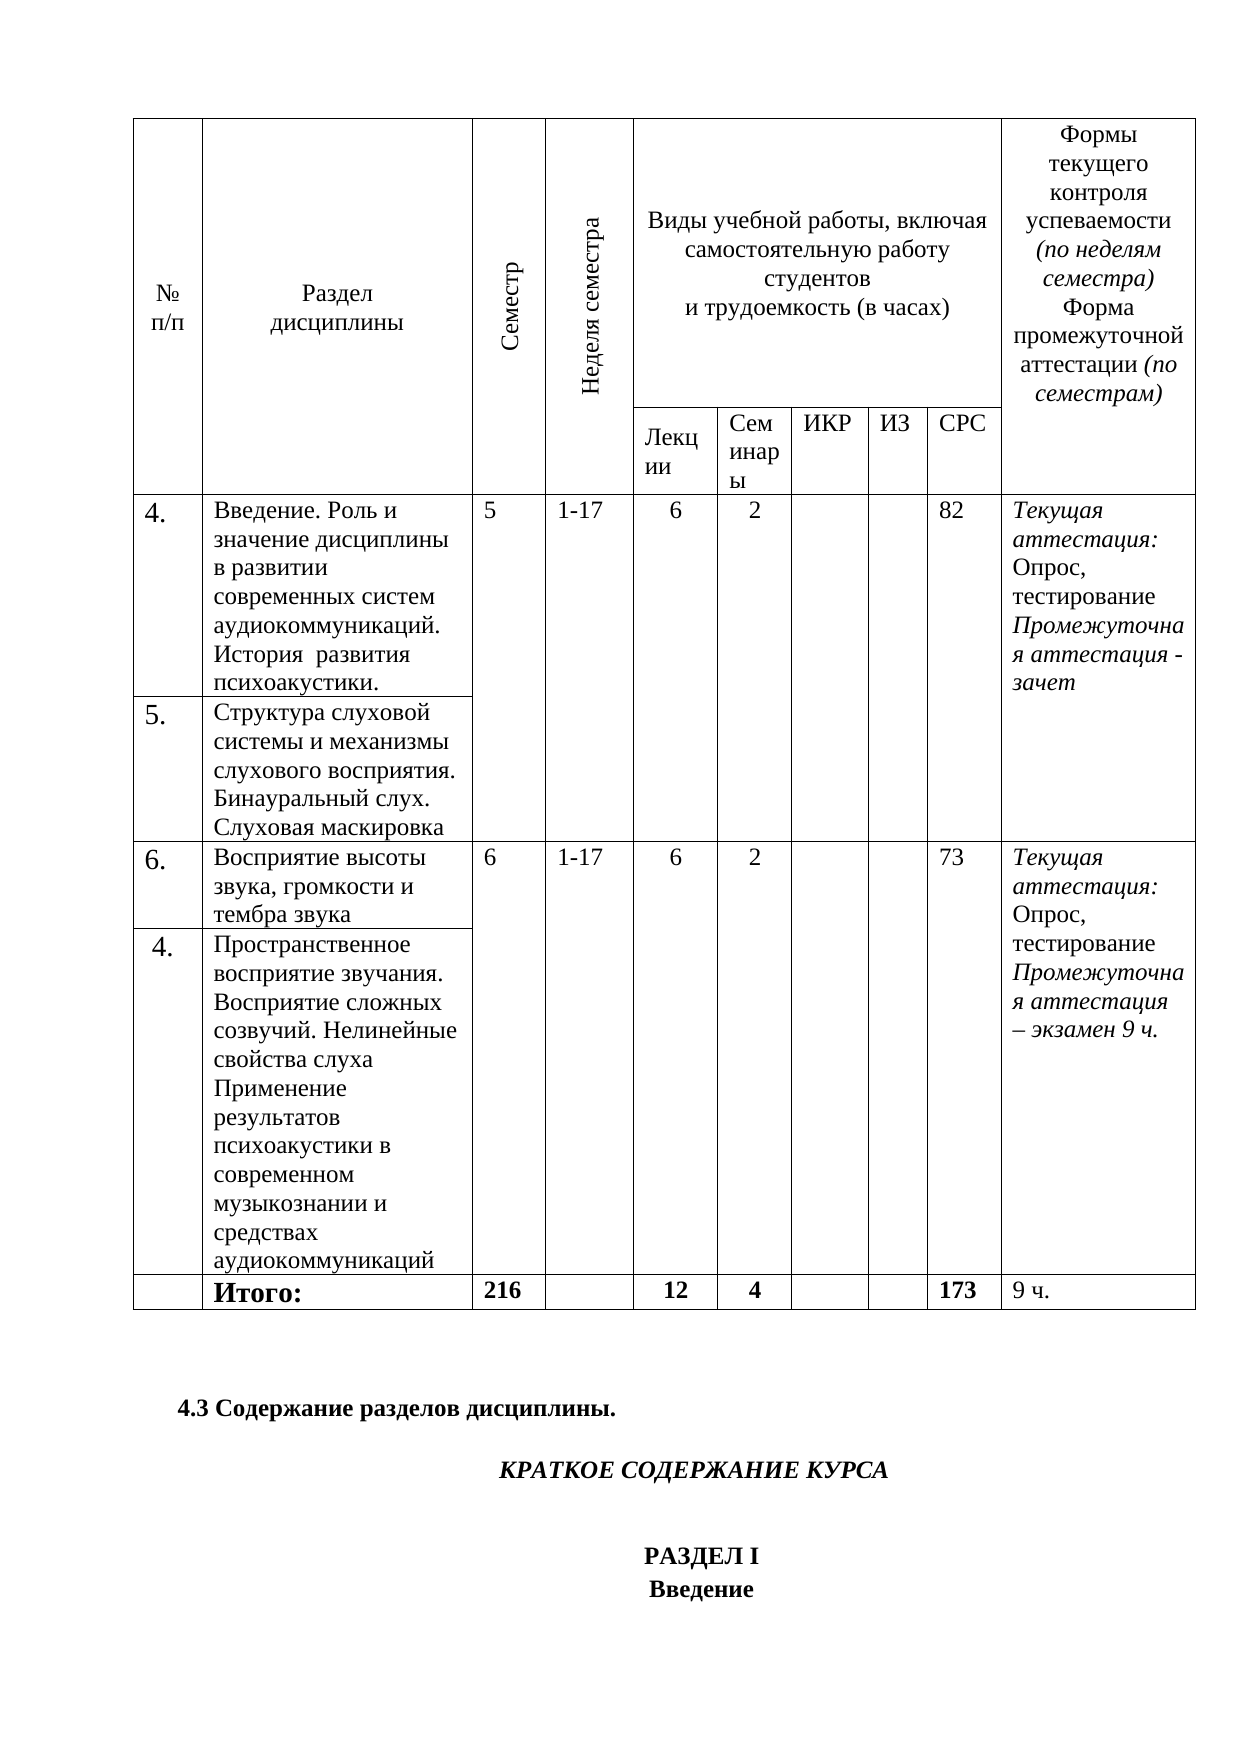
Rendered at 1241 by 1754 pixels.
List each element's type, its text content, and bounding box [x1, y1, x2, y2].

text 4.3 Содержание разделов дисциплины. [177, 1396, 1152, 1422]
table_cell 6 [473, 842, 545, 1274]
table_cell 4. [134, 929, 202, 1274]
table_cell [792, 495, 868, 841]
table_cell 9 ч. [1002, 1275, 1195, 1309]
table_cell 173 [928, 1275, 1001, 1309]
table_cell [134, 842, 202, 928]
table_cell 82 [928, 495, 1001, 841]
table_cell Пространственное восприятие звучания. Восприятие сложных созвучий. Нелинейные свойства слуха Применение результатов психоакустики в современном музыкознании и средствах аудиокоммуникаций [203, 929, 472, 1274]
table_cell Лекции [634, 408, 717, 494]
table_cell [792, 842, 868, 1274]
table_header Формы текущего контроля успеваемости (по неделям семестра) Форма промежуточной аттестации (по семестрам) [1002, 119, 1195, 407]
table_cell Введение. Роль и значение дисциплины в развитии современных систем аудиокоммуникаций. История развития психоакустики. [203, 495, 472, 696]
table_cell СРС [928, 408, 1001, 494]
table_cell [869, 495, 927, 841]
table_cell 2 [718, 495, 791, 841]
table_cell 6 [634, 495, 717, 841]
table_cell 1-17 [546, 842, 633, 1274]
text КРАТКОЕ СОДЕРЖАНИЕ КУРСА [177, 1455, 1152, 1484]
table_cell [869, 842, 927, 1274]
table_cell Текущая аттестация: Опрос, тестирование Промежуточная аттестация – экзамен 9 ч. [1002, 842, 1195, 1274]
table_cell Восприятие высоты звука, громкости и тембра звука [203, 842, 472, 928]
table_cell Структура слуховой системы и механизмы слухового восприятия. Бинауральный слух. Слуховая маскировка [203, 697, 472, 841]
text Введение [177, 1574, 1152, 1603]
table_header Семестр [473, 119, 545, 494]
table_cell Текущая аттестация: Опрос, тестирование Промежуточная аттестация - зачет [1002, 495, 1195, 841]
table_cell [134, 495, 202, 696]
table_header Раздел дисциплины [203, 119, 472, 494]
table_cell Итого: [203, 1275, 472, 1309]
table_cell [134, 1275, 202, 1309]
table_cell 4 [718, 1275, 791, 1309]
table_cell ИЗ [869, 408, 927, 494]
table_cell [792, 1275, 868, 1309]
table_header Неделя семестра [546, 119, 633, 494]
table_cell 1-17 [546, 495, 633, 841]
table_header № п/п [134, 119, 202, 494]
table_cell [1002, 407, 1195, 494]
text РАЗДЕЛ I [177, 1541, 1152, 1570]
table_cell 216 [473, 1275, 545, 1309]
table_cell 73 [928, 842, 1001, 1274]
table_cell 2 [718, 842, 791, 1274]
table_cell [869, 1275, 927, 1309]
table_cell 6 [634, 842, 717, 1274]
table_cell [546, 1275, 633, 1309]
table_cell 12 [634, 1275, 717, 1309]
table_cell [134, 697, 202, 841]
table_cell Семинары [718, 408, 791, 494]
table_header Виды учебной работы, включая самостоятельную работу студентов и трудоемкость (в часах) [634, 119, 1001, 407]
table_cell ИКР [792, 408, 868, 494]
table_cell 5 [473, 495, 545, 841]
